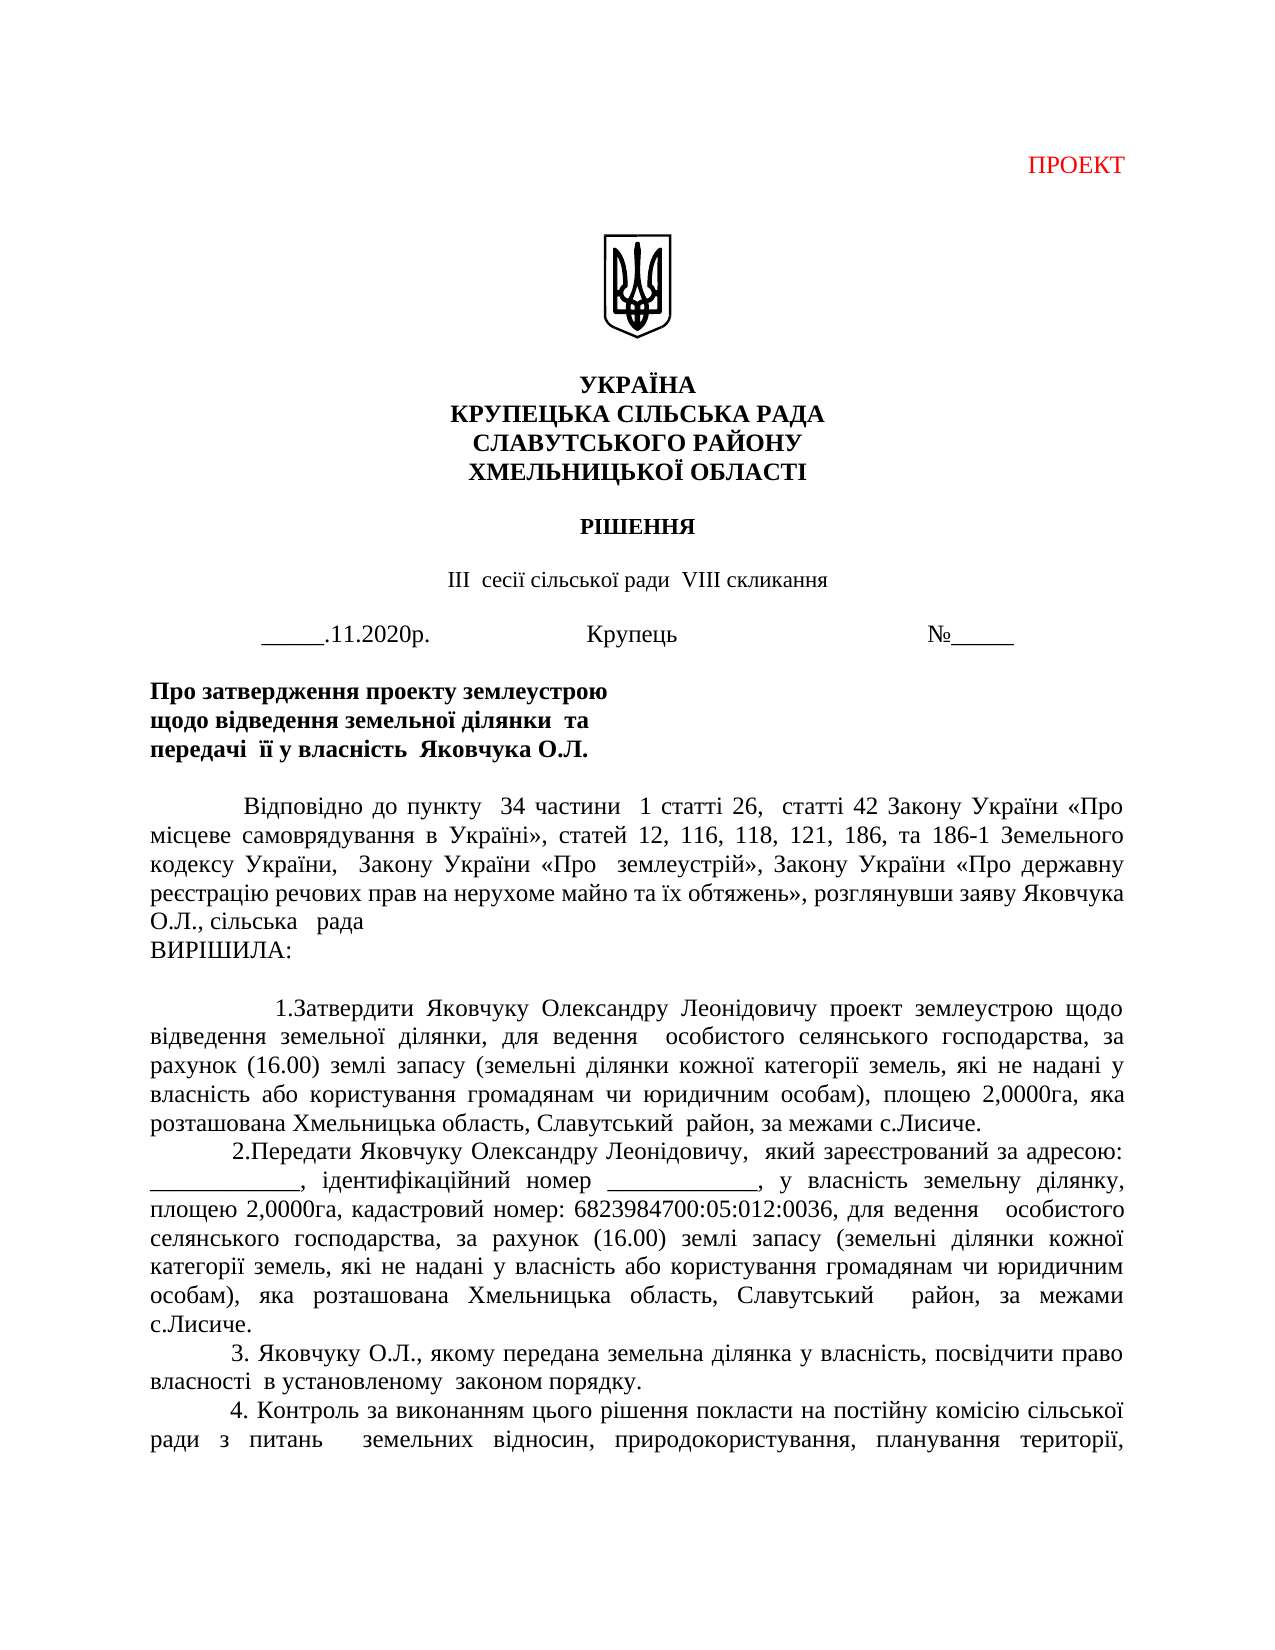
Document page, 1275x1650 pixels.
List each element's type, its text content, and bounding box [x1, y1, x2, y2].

text 3. Яковчуку О.Л., якому передана земельна ділянка у власність, посвідчити право власності в установленому законом порядку. [150, 1338, 1125, 1395]
text ПРОЕКТ [150, 150, 1125, 179]
text III сесії сільської ради VIII скликання [150, 566, 1125, 592]
text 1.Затвердити Яковчуку Олександру Леонідовичу проект землеустрою щодо відведення земельної ділянки, для ведення особистого селянського господарства, за рахунок (16.00) землі запасу (земельні ділянки кожної категорії земель, які не надані у власність або користування громадянам чи юридичним особам), площею 2,0000га, яка розташована Хмельницька область, Славутський район, за межами с.Лисиче. [150, 993, 1125, 1136]
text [150, 1395, 1125, 1453]
text _____.11.2020р. Крупець №_____ [150, 619, 1125, 648]
text ВИРІШИЛА: [150, 935, 1125, 964]
text ХМЕЛЬНИЦЬКОЇ ОБЛАСТІ [150, 457, 1125, 485]
text щодо відведення земельної ділянки та [150, 705, 1125, 734]
text КРУПЕЦЬКА СІЛЬСЬКА РАДА [150, 399, 1125, 428]
text УКРАЇНА [150, 370, 1125, 399]
text СЛАВУТСЬКОГО РАЙОНУ [150, 428, 1125, 457]
text передачі її у власність Яковчука О.Л. [150, 734, 1125, 763]
text 2.Передати Яковчуку Олександру Леонідовичу, який зареєстрований за адресою: ____________, ідентифікаційний номер ____________, у власність земельну ділянку, площею 2,0000га, кадастровий номер: 6823984700:05:012:0036, для ведення особистого селянського господарства, за рахунок (16.00) землі запасу (земельні ділянки кожної категорії земель, які не надані у власність або користування громадянам чи юридичним особам), яка розташована Хмельницька область, Славутський район, за межами с.Лисиче. [150, 1136, 1125, 1338]
text Відповідно до пункту 34 частини 1 статті 26, статті 42 Закону України «Про місцеве самоврядування в Україні», статей 12, 116, 118, 121, 186, та 186-1 Земельного кодексу України, Закону України «Про землеустрій», Закону України «Про державну реєстрацію речових прав на нерухоме майно та їх обтяжень», розглянувши заяву Яковчука О.Л., сільська рада [150, 791, 1125, 935]
text Про затвердження проекту землеустрою [150, 676, 1125, 705]
text РІШЕННЯ [150, 513, 1125, 540]
